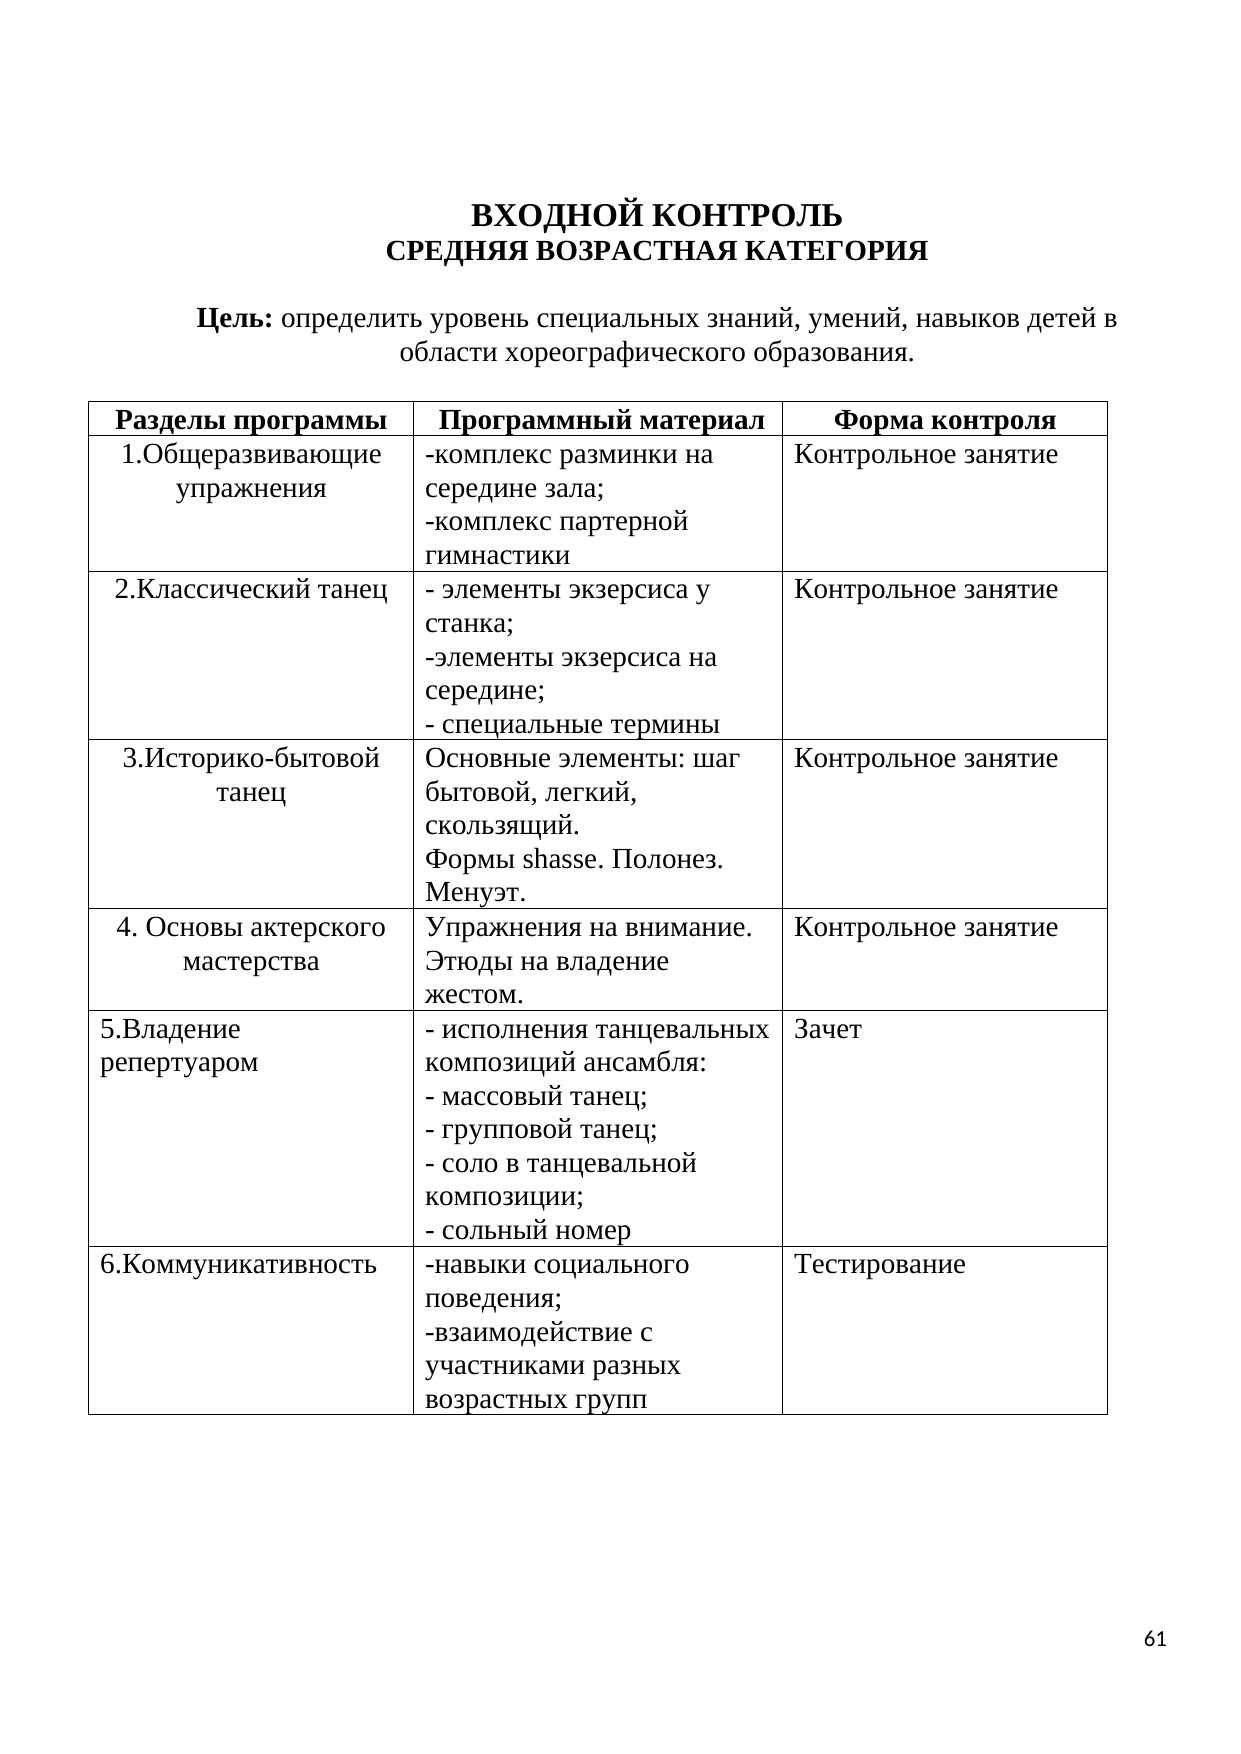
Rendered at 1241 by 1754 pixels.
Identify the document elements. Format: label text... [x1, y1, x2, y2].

table_cell 5.Владение репертуаром [89, 1011, 413, 1246]
table_cell Контрольное занятие [783, 436, 1107, 571]
table_header Форма контроля [783, 402, 1107, 435]
table_cell Основные элементы: шаг бытовой, легкий, скользящий. Формы shasse. Полонез. Менуэт. [414, 740, 782, 908]
table_cell 4. Основы актерского мастерства [89, 909, 413, 1010]
table_cell - элементы экзерсиса у станка; -элементы экзерсиса на середине; - специальные термины [414, 572, 782, 739]
table_header Программный материал [414, 402, 782, 435]
table_cell Контрольное занятие [783, 740, 1107, 908]
text Цель: определить уровень специальных знаний, умений, навыков детей в области хореографического образования. [148, 300, 1167, 367]
table_cell Упражнения на внимание. Этюды на владение жестом. [414, 909, 782, 1010]
table_cell 1.Общеразвивающие упражнения [89, 436, 413, 571]
table_cell 6.Коммуникативность [89, 1247, 413, 1414]
table_header Разделы программы [89, 402, 413, 435]
table_cell - исполнения танцевальных композиций ансамбля: - массовый танец; - групповой танец; - соло в танцевальной композиции; - сольный номер [414, 1011, 782, 1246]
table_cell Зачет [783, 1011, 1107, 1246]
text СРЕДНЯЯ ВОЗРАСТНАЯ КАТЕГОРИЯ [148, 233, 1167, 267]
text ВХОДНОЙ КОНТРОЛЬ [148, 195, 1167, 233]
table_cell Тестирование [783, 1247, 1107, 1414]
table_cell Контрольное занятие [783, 909, 1107, 1010]
table_cell 3.Историко-бытовой танец [89, 740, 413, 908]
table_cell -навыки социального поведения; -взаимодействие с участниками разных возрастных групп [414, 1247, 782, 1414]
table_cell Контрольное занятие [783, 572, 1107, 739]
table_cell -комплекс разминки на середине зала; -комплекс партерной гимнастики [414, 436, 782, 571]
table_cell 2.Классический танец [89, 572, 413, 739]
